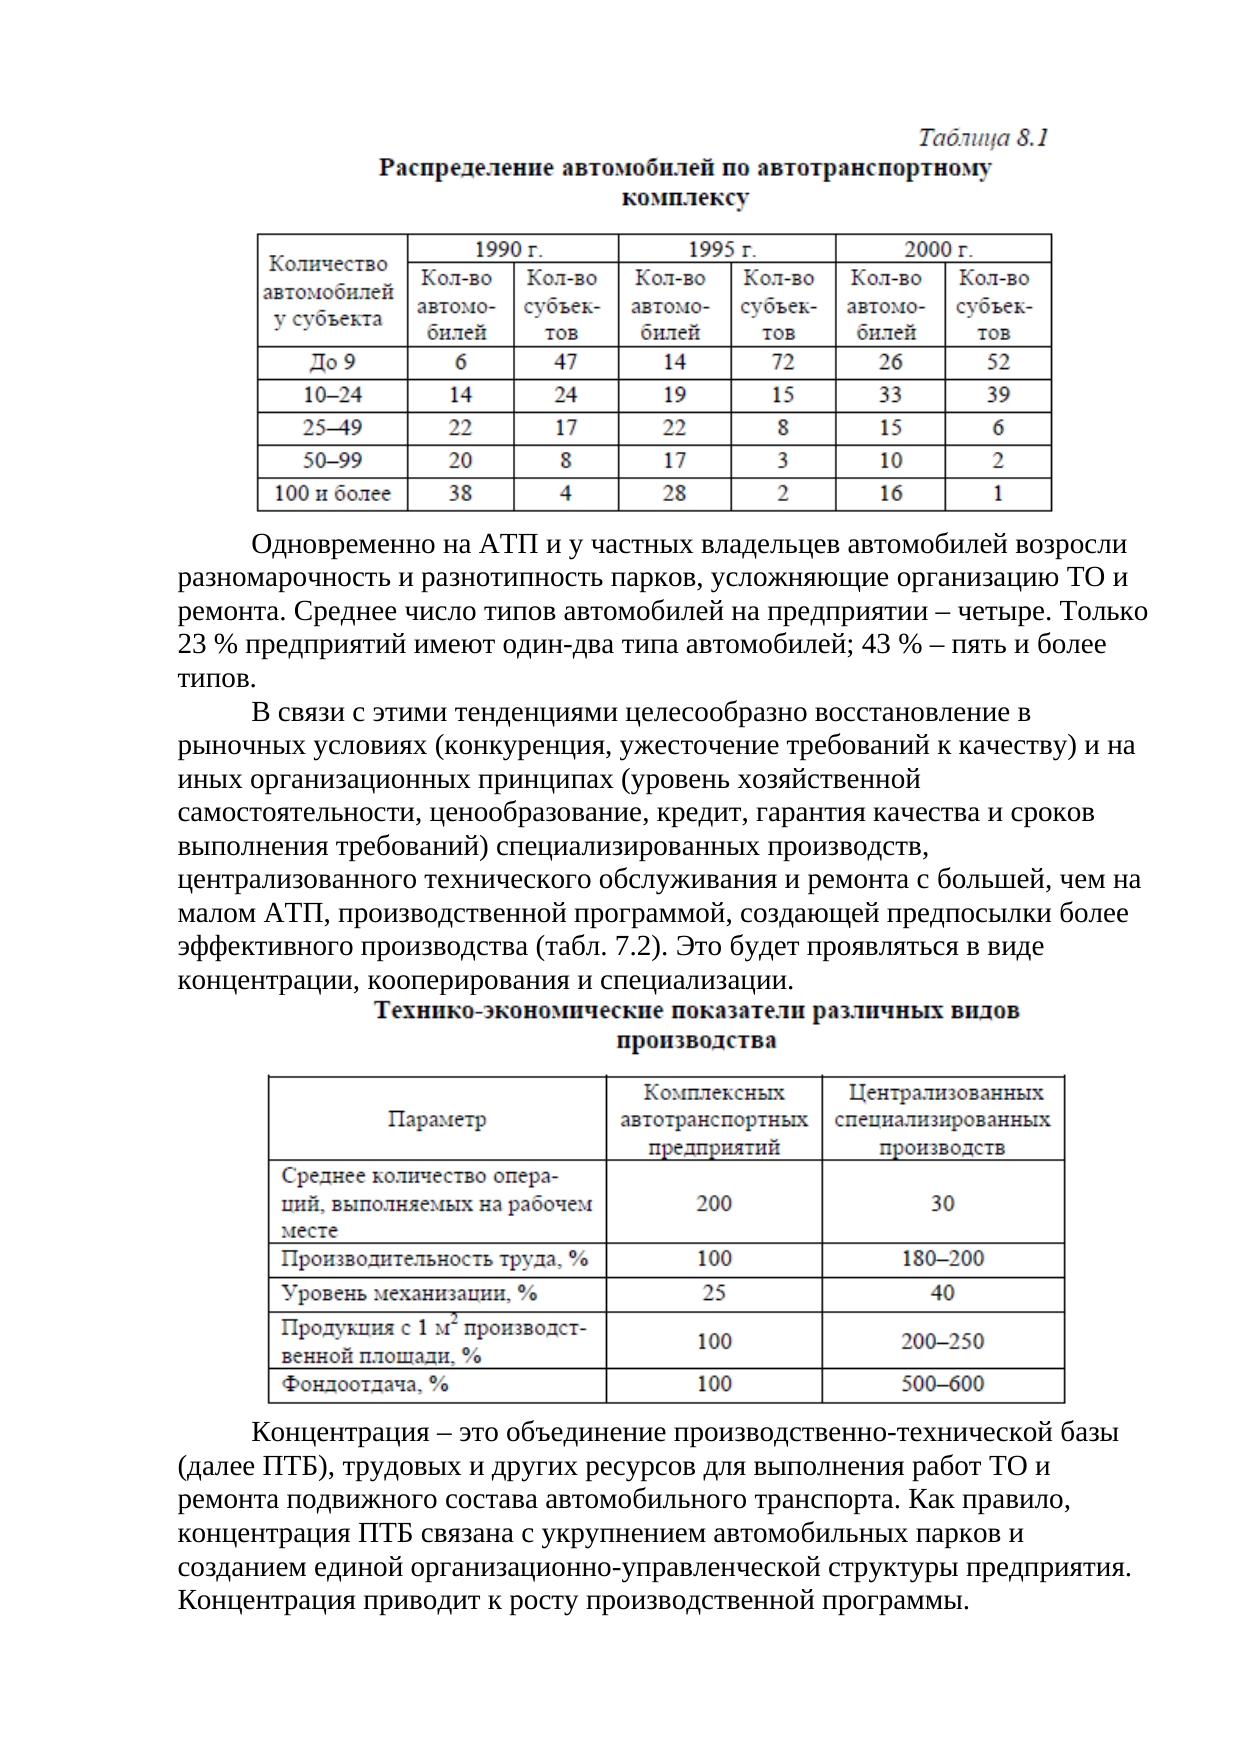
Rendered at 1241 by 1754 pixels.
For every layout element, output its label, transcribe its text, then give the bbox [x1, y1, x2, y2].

text В связи с этими тенденциями целесообразно восстановление в рыночных условиях (конкуренция, ужесточение требований к качеству) и на иных организационных принципах (уровень хозяйственной самостоятельности, ценообразование, кредит, гарантия качества и сроков выполнения требований) специализированных производств, централизованного технического обслуживания и ремонта с большей, чем на малом АТП, производственной программой, создающей предпосылки более эффективного производства (табл. 7.2). Это будет проявляться в виде концентрации, кооперирования и специализации. [177, 694, 1152, 996]
picture [251, 118, 1062, 526]
picture [251, 995, 1072, 1415]
text Концентрация – это объединение производственно-технической базы (далее ПТБ), трудовых и других ресурсов для выполнения работ ТО и ремонта подвижного состава автомобильного транспорта. Как правило, концентрация ПТБ связана с укрупнением автомобильных парков и созданием единой организационно-управленческой структуры предприятия. Концентрация приводит к росту производственной программы. [177, 1414, 1152, 1616]
text Одновременно на АТП и у частных владельцев автомобилей возросли разномарочность и разнотипность парков, усложняющие организацию ТО и ремонта. Среднее число типов автомобилей на предприятии – четыре. Только 23 % предприятий имеют один-два типа автомобилей; 43 % – пять и более типов. [177, 526, 1152, 694]
